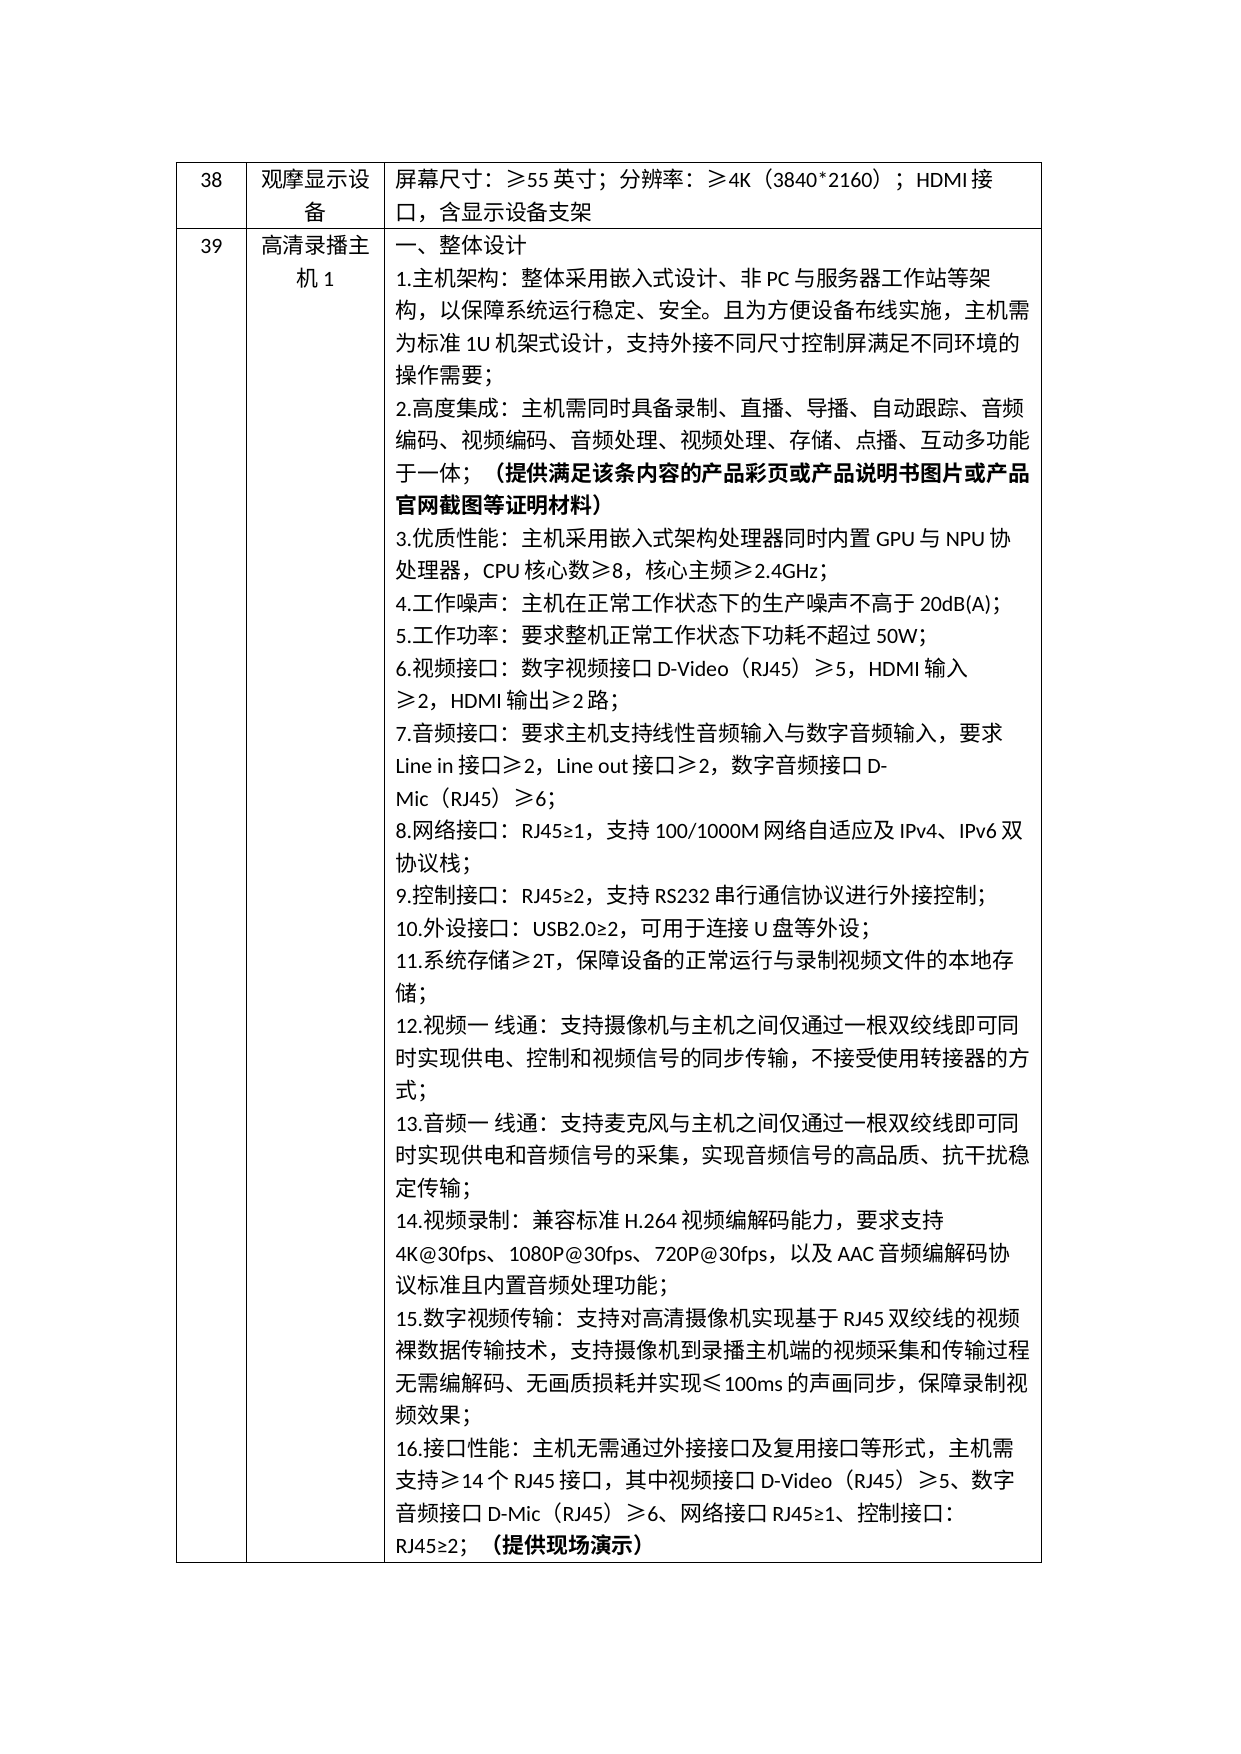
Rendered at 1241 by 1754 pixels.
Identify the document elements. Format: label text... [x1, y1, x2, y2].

table_cell 高清录播主机1 [247, 229, 384, 1562]
table_cell 屏幕尺寸：≥55英寸；分辨率：≥4K（3840*2160）；HDMI接口，含显示设备支架 [385, 163, 1041, 228]
table_cell 38 [177, 163, 246, 228]
table_cell 39 [177, 229, 246, 1562]
table_cell 观摩显示设备 [247, 163, 384, 228]
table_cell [385, 229, 1041, 1562]
